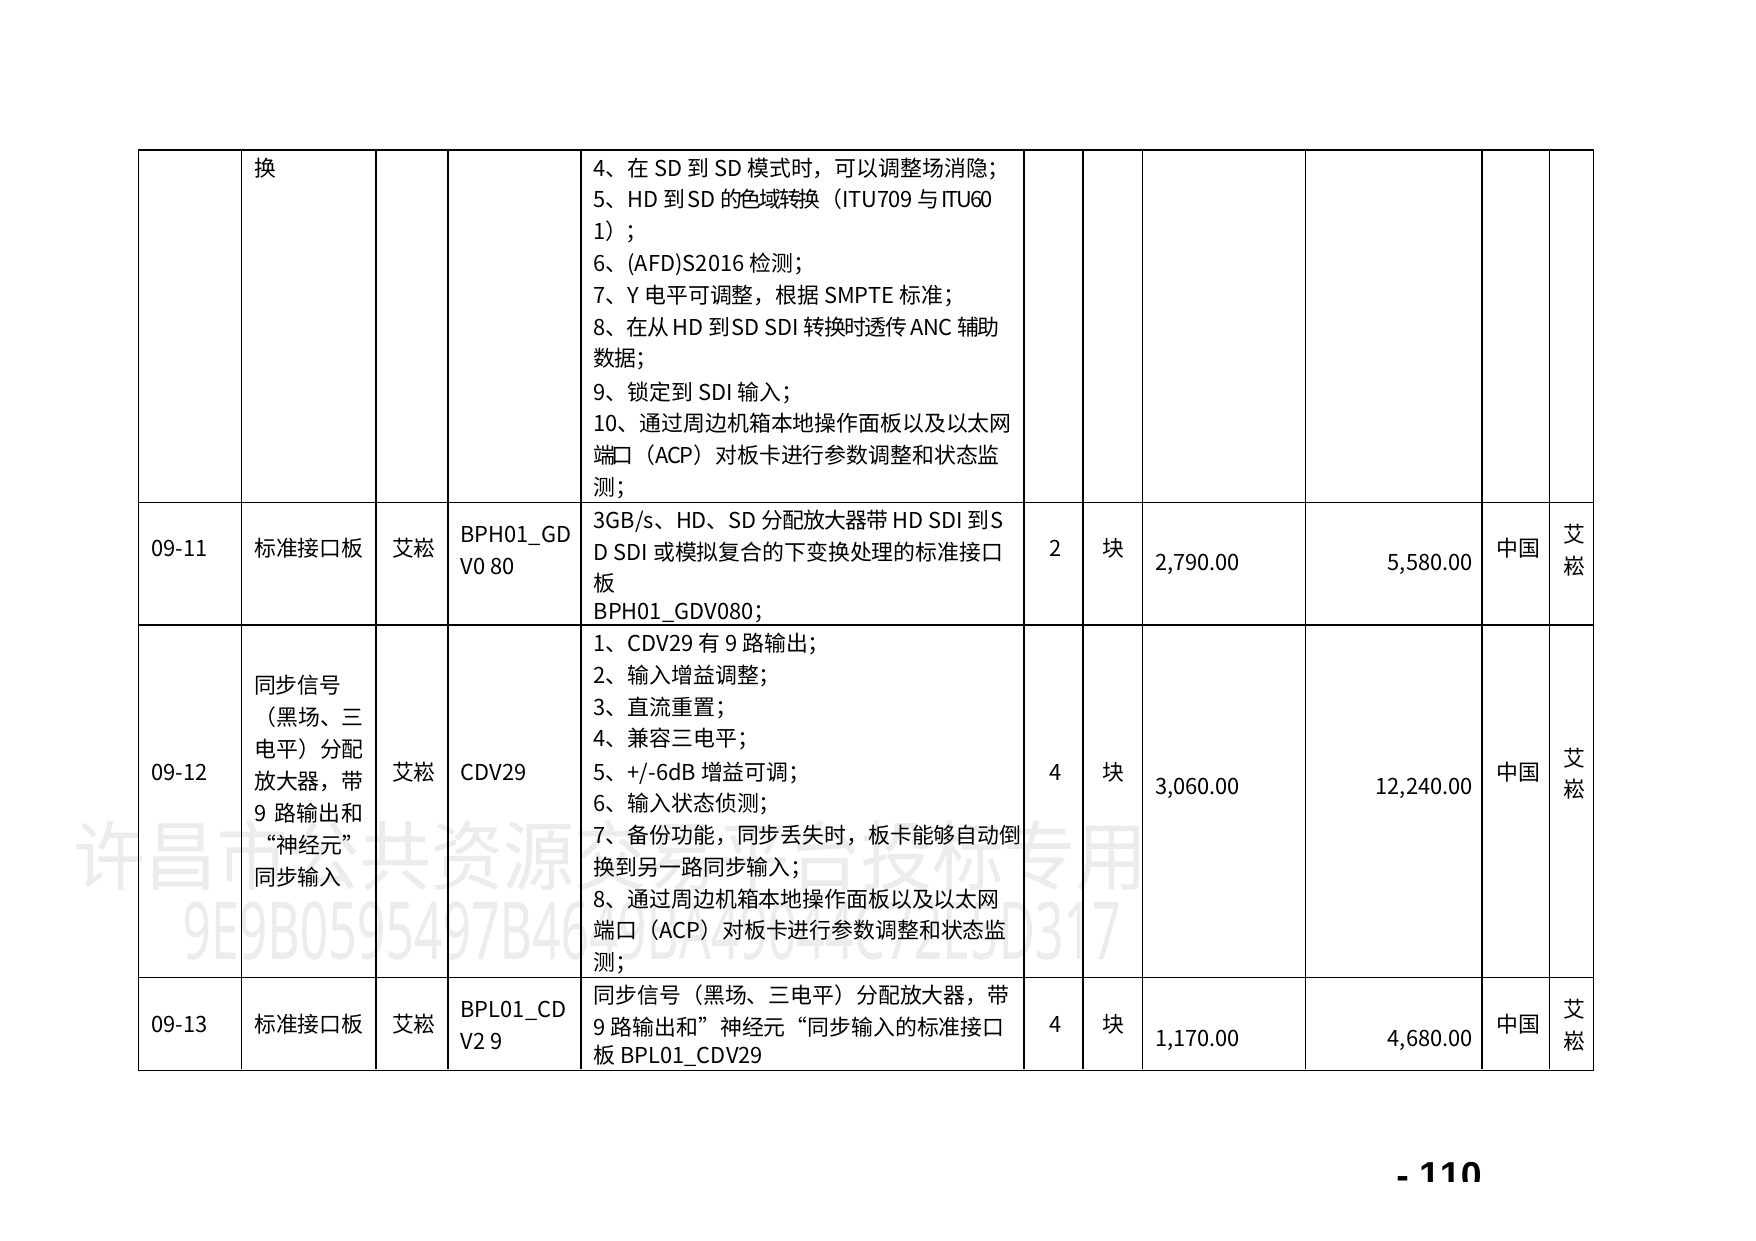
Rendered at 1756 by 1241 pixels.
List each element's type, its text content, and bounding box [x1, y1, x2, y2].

table_header [1483, 151, 1549, 501]
table_header [449, 151, 580, 501]
table_cell 中国 [1483, 503, 1549, 624]
table_cell 标准接口板 [242, 978, 375, 1069]
table_cell 1、CDV29 有 9 路输出； 2、输入增益调整； 3、直流重置； 4、兼容三电平； 5、+/-6dB 增益可调； 6、输入状态侦测； 7、备份功能，同步丢失时，板卡能够自动倒换到另一路同步输入； 8、通过周边机箱本地操作面板以及以太网端口（ACP）对板卡进行参数调整和状态监测； [582, 626, 1023, 977]
table_cell 块 [1084, 626, 1142, 977]
table_cell 2,790.00 [1143, 503, 1305, 624]
table_cell 5,580.00 [1306, 503, 1481, 624]
table_cell BPL01_CDV2 9 [449, 978, 580, 1069]
table_header [1143, 151, 1305, 501]
table_cell 1,170.00 [1143, 978, 1305, 1069]
table_cell 12,240.00 [1306, 626, 1481, 977]
table_cell 09-12 [139, 626, 241, 977]
table_cell 艾崧 [1550, 626, 1593, 977]
table_header [377, 151, 447, 501]
table_header [1084, 151, 1142, 501]
table_cell 2 [1025, 503, 1082, 624]
table_cell 艾崧 [377, 978, 447, 1069]
table_cell 3GB/s、HD、SD 分配放大器带 HD SDI 到 SD SDI 或模拟复合的下变换处理的标准接口板 BPH01_GDV080； [582, 503, 1023, 624]
table_cell 09-11 [139, 503, 241, 624]
table_cell 块 [1084, 978, 1142, 1069]
table_cell 块 [1084, 503, 1142, 624]
table_cell 中国 [1483, 978, 1549, 1069]
table_cell 4,680.00 [1306, 978, 1481, 1069]
table_cell 09-13 [139, 978, 241, 1069]
table_cell 4 [1025, 978, 1082, 1069]
table_header 4、在 SD 到 SD 模式时，可以调整场消隐； 5、HD 到 SD 的色域转换（ITU709 与 ITU601）； 6、(AFD)S2016 检测； 7、Y 电平可调整，根据 SMPTE 标准； 8、在从 HD 到 SD SDI 转换时透传 ANC 辅助数据； 9、锁定到 SDI 输入； 10、通过周边机箱本地操作面板以及以太网端口（ACP）对板卡进行参数调整和状态监测； [582, 151, 1023, 501]
table_cell 同步信号（黑场、三电平）分配放大器，带9 路输出和”神经元“同步输入的标准接口 板 BPL01_CDV29 [582, 978, 1023, 1069]
table_cell 4 [1025, 626, 1082, 977]
table_cell 同步信号 （黑场、三电平）分配放大器，带9 路输出和“神经元” 同步输入 [242, 626, 375, 977]
table_header [1306, 151, 1481, 501]
table_header [139, 151, 241, 501]
table_cell 3,060.00 [1143, 626, 1305, 977]
table_cell 艾崧 [377, 503, 447, 624]
table_cell 艾崧 [1550, 978, 1593, 1069]
table_cell 标准接口板 [242, 503, 375, 624]
table_cell BPH01_GDV0 80 [449, 503, 580, 624]
table_cell 中国 [1483, 626, 1549, 977]
table_cell CDV29 [449, 626, 580, 977]
table_header [1550, 151, 1593, 501]
table_header 换 [242, 151, 375, 501]
table_cell 艾崧 [1550, 503, 1593, 624]
table_header [1025, 151, 1082, 501]
table_cell 艾崧 [377, 626, 447, 977]
